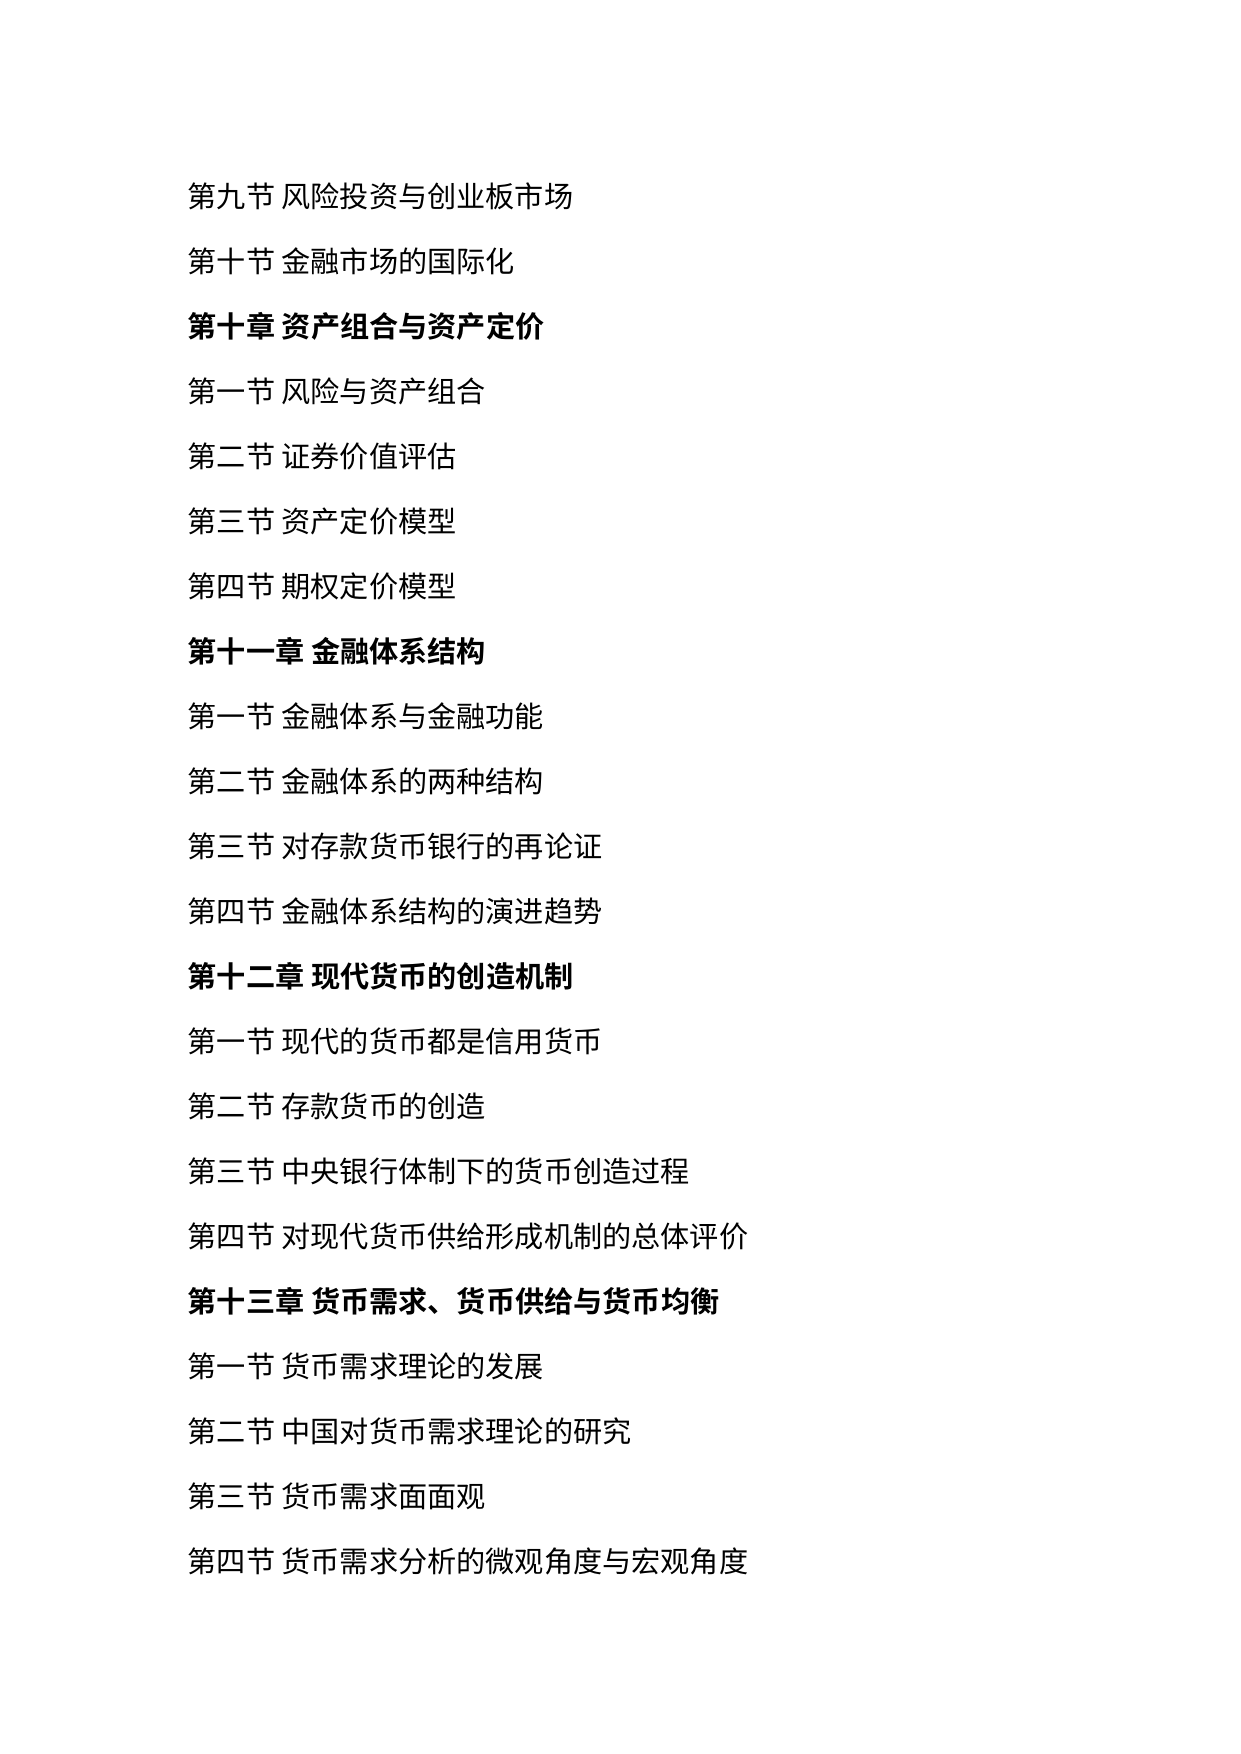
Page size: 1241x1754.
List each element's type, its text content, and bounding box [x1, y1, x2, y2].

text 第三节 对存款货币银行的再论证 [187, 812, 1053, 877]
text 第一节 风险与资产组合 [187, 357, 1053, 422]
text 第十三章 货币需求、货币供给与货币均衡 [187, 1267, 1053, 1332]
text 第二节 证券价值评估 [187, 422, 1053, 487]
text 第四节 金融体系结构的演进趋势 [187, 877, 1053, 942]
text 第一节 金融体系与金融功能 [187, 682, 1053, 747]
text 第十二章 现代货币的创造机制 [187, 942, 1053, 1007]
text 第三节 货币需求面面观 [187, 1462, 1053, 1527]
text 第三节 资产定价模型 [187, 487, 1053, 552]
text 第四节 货币需求分析的微观角度与宏观角度 [187, 1527, 1053, 1592]
text 第十节 金融市场的国际化 [187, 227, 1053, 292]
text 第二节 存款货币的创造 [187, 1072, 1053, 1137]
text 第四节 期权定价模型 [187, 552, 1053, 617]
text 第一节 现代的货币都是信用货币 [187, 1007, 1053, 1072]
text 第四节 对现代货币供给形成机制的总体评价 [187, 1202, 1053, 1267]
text 第三节 中央银行体制下的货币创造过程 [187, 1137, 1053, 1202]
text 第一节 货币需求理论的发展 [187, 1332, 1053, 1397]
text 第二节 金融体系的两种结构 [187, 747, 1053, 812]
text 第十一章 金融体系结构 [187, 617, 1053, 682]
text 第九节 风险投资与创业板市场 [187, 162, 1053, 227]
text 第二节 中国对货币需求理论的研究 [187, 1397, 1053, 1462]
text 第十章 资产组合与资产定价 [187, 292, 1053, 357]
